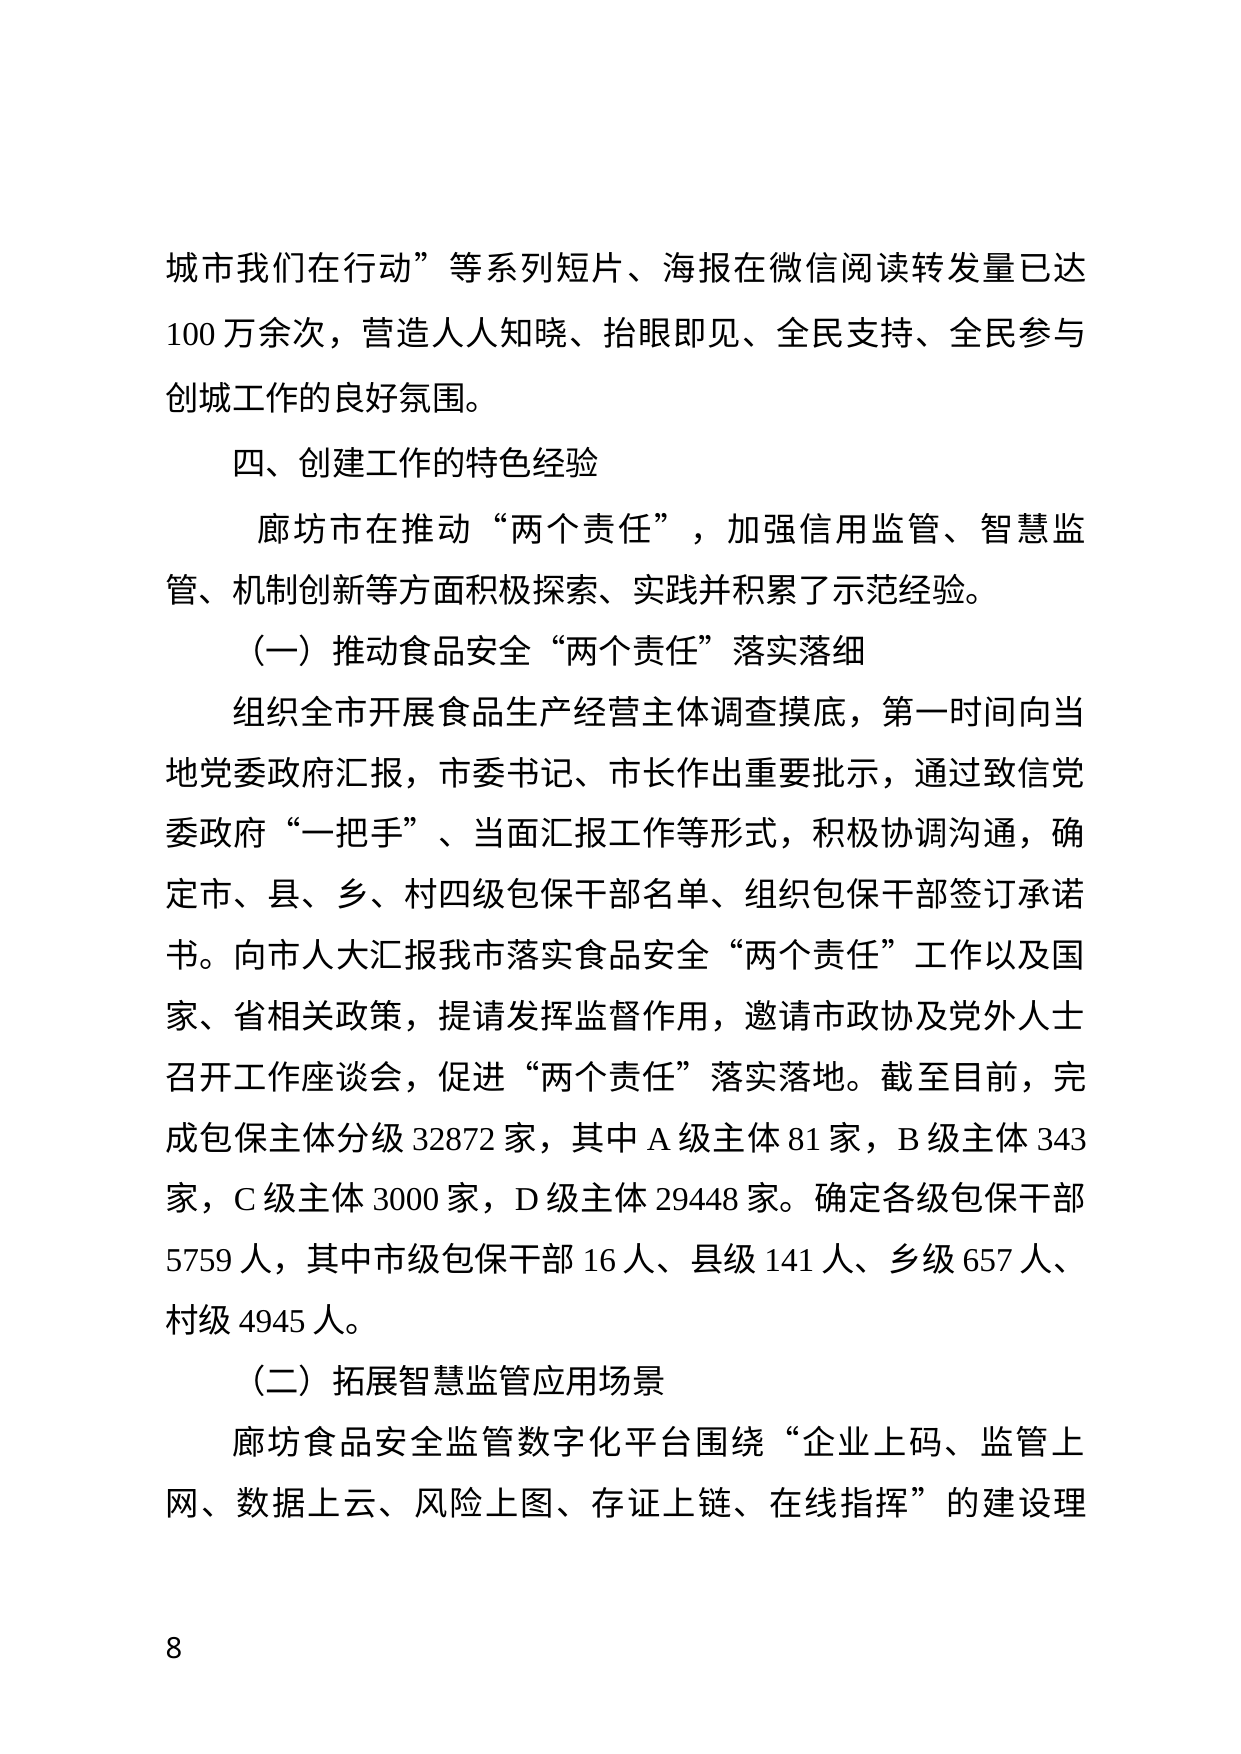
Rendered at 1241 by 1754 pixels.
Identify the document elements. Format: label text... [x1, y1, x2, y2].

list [165, 1405, 1087, 1527]
subtitle （一）推动食品安全“两个责任”落实落细 [165, 614, 1087, 675]
list 组织全市开展食品生产经营主体调查摸底，第一时间向当地党委政府汇报，市委书记、市长作出重要批示，通过致信党委政府“一把手”、当面汇报工作等形式，积极协调沟通，确定市、县、乡、村四级包保干部名单、组织包保干部签订承诺书。向市人大汇报我市落实食品安全“两个责任”工作以及国家、省相关政策，提请发挥监督作用，邀请市政协及党外人士召开工作座谈会，促进“两个责任”落实落地。截至目前，完成包保主体分级32872家，其中A级主体81家，B级主体343家，C级主体3000家，D级主体29448家。确定各级包保干部5759人，其中市级包保干部16人、县级141人、乡级657人、村级4945人。 [165, 675, 1087, 1344]
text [165, 233, 1087, 428]
subtitle 廊坊市在推动“两个责任”，加强信用监管、智慧监管、机制创新等方面积极探索、实践并积累了示范经验。 [165, 493, 1087, 614]
subtitle （二）拓展智慧监管应用场景 [165, 1344, 1087, 1405]
text 四、创建工作的特色经验 [165, 428, 1087, 493]
